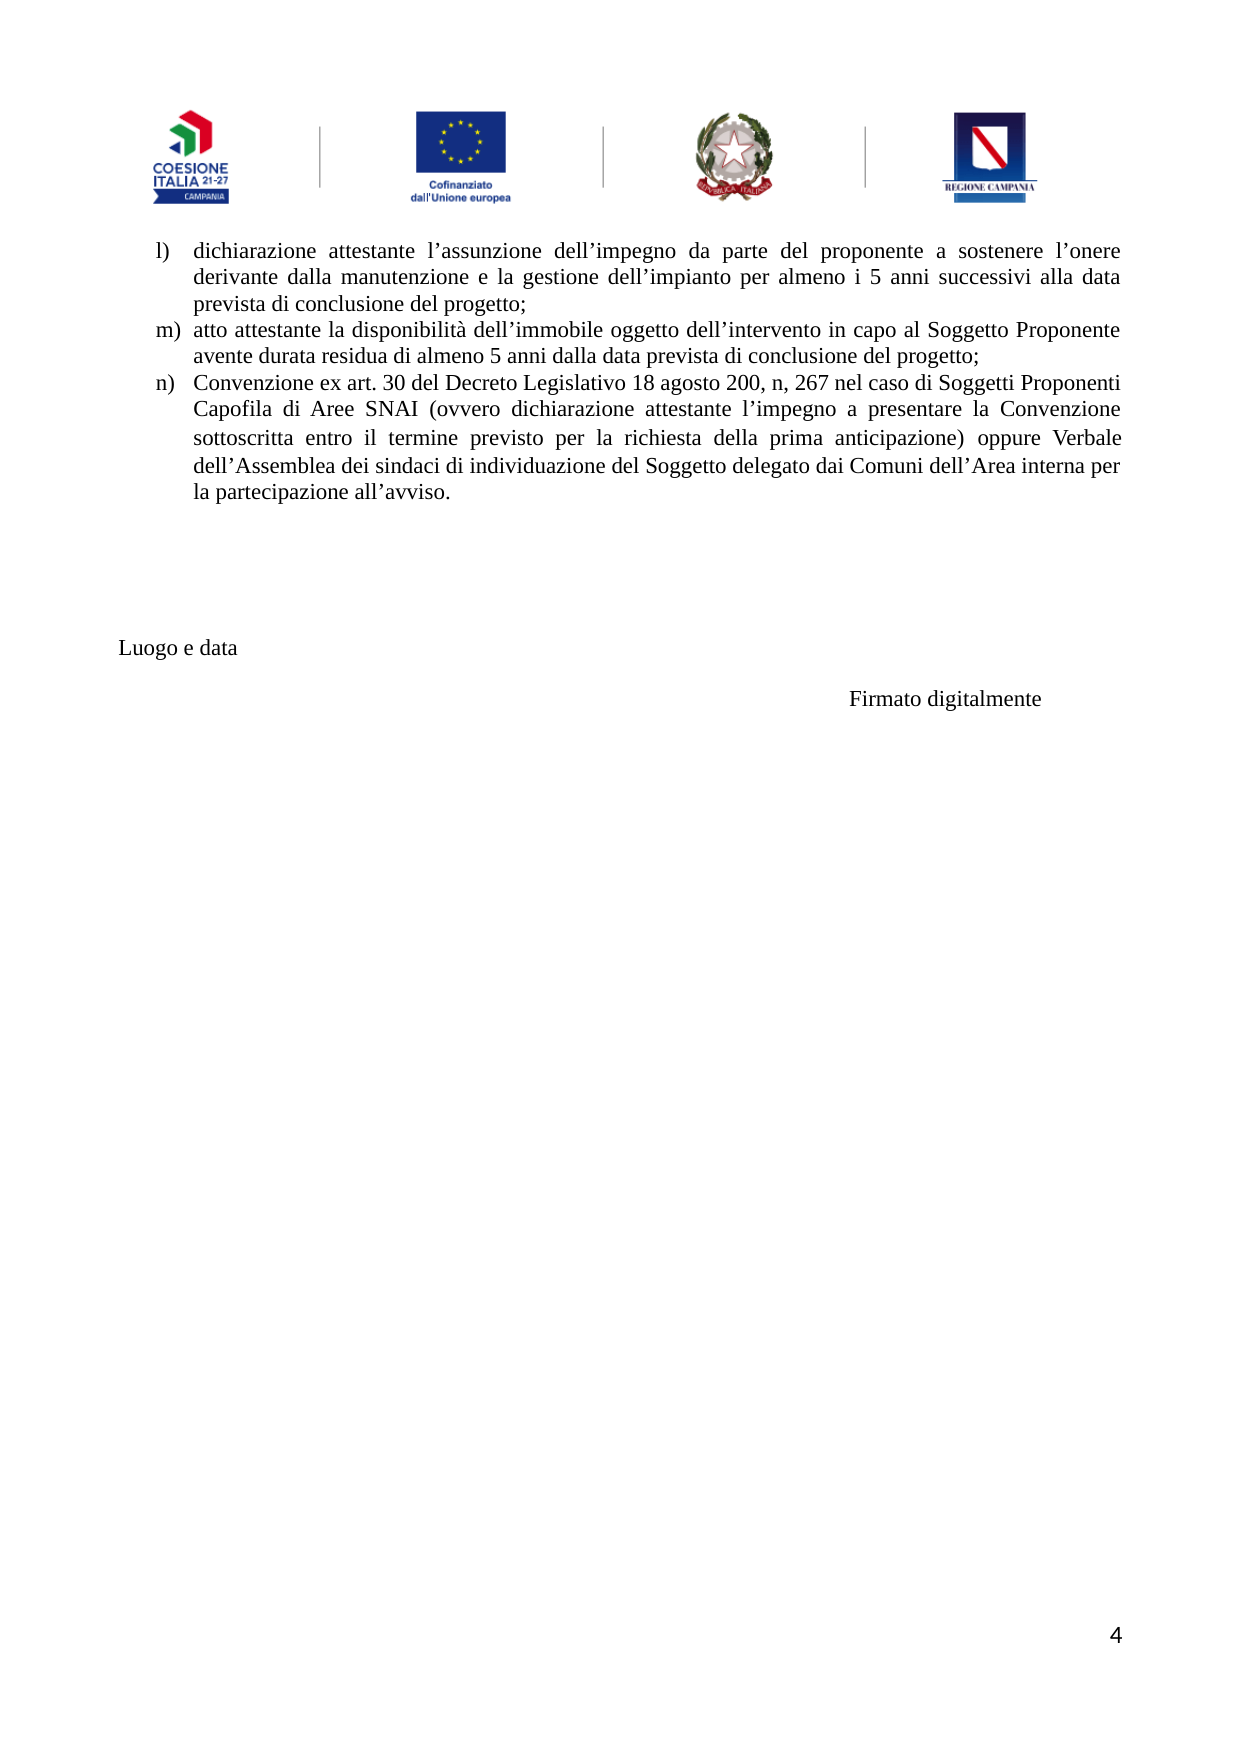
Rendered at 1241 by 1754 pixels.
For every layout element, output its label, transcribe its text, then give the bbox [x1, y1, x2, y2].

list atto attestante la disponibilità dell’immobile oggetto dell’intervento in capo al Soggetto Proponente avente durata residua di almeno 5 anni dalla data prevista di conclusione del progetto; [156, 316, 1122, 369]
list dichiarazione attestante l’assunzione dell’impegno da parte del proponente a sostenere l’onere derivante dalla manutenzione e la gestione dell’impianto per almeno i 5 anni successivi alla data prevista di conclusione del progetto; [156, 237, 1122, 316]
text Luogo e data [118, 634, 1123, 660]
text Firmato digitalmente [768, 685, 1123, 712]
picture [118, 73, 1098, 237]
list Convenzione ex art. 30 del Decreto Legislativo 18 agosto 200, n, 267 nel caso di Soggetti Proponenti Capofila di Aree SNAI (ovvero dichiarazione attestante l’impegno a presentare la Convenzione sottoscritta entro il termine previsto per la richiesta della prima anticipazione) oppure Verbale dell’Assemblea dei sindaci di individuazione del Soggetto delegato dai Comuni dell’Area interna per la partecipazione all’avviso. [156, 369, 1122, 505]
